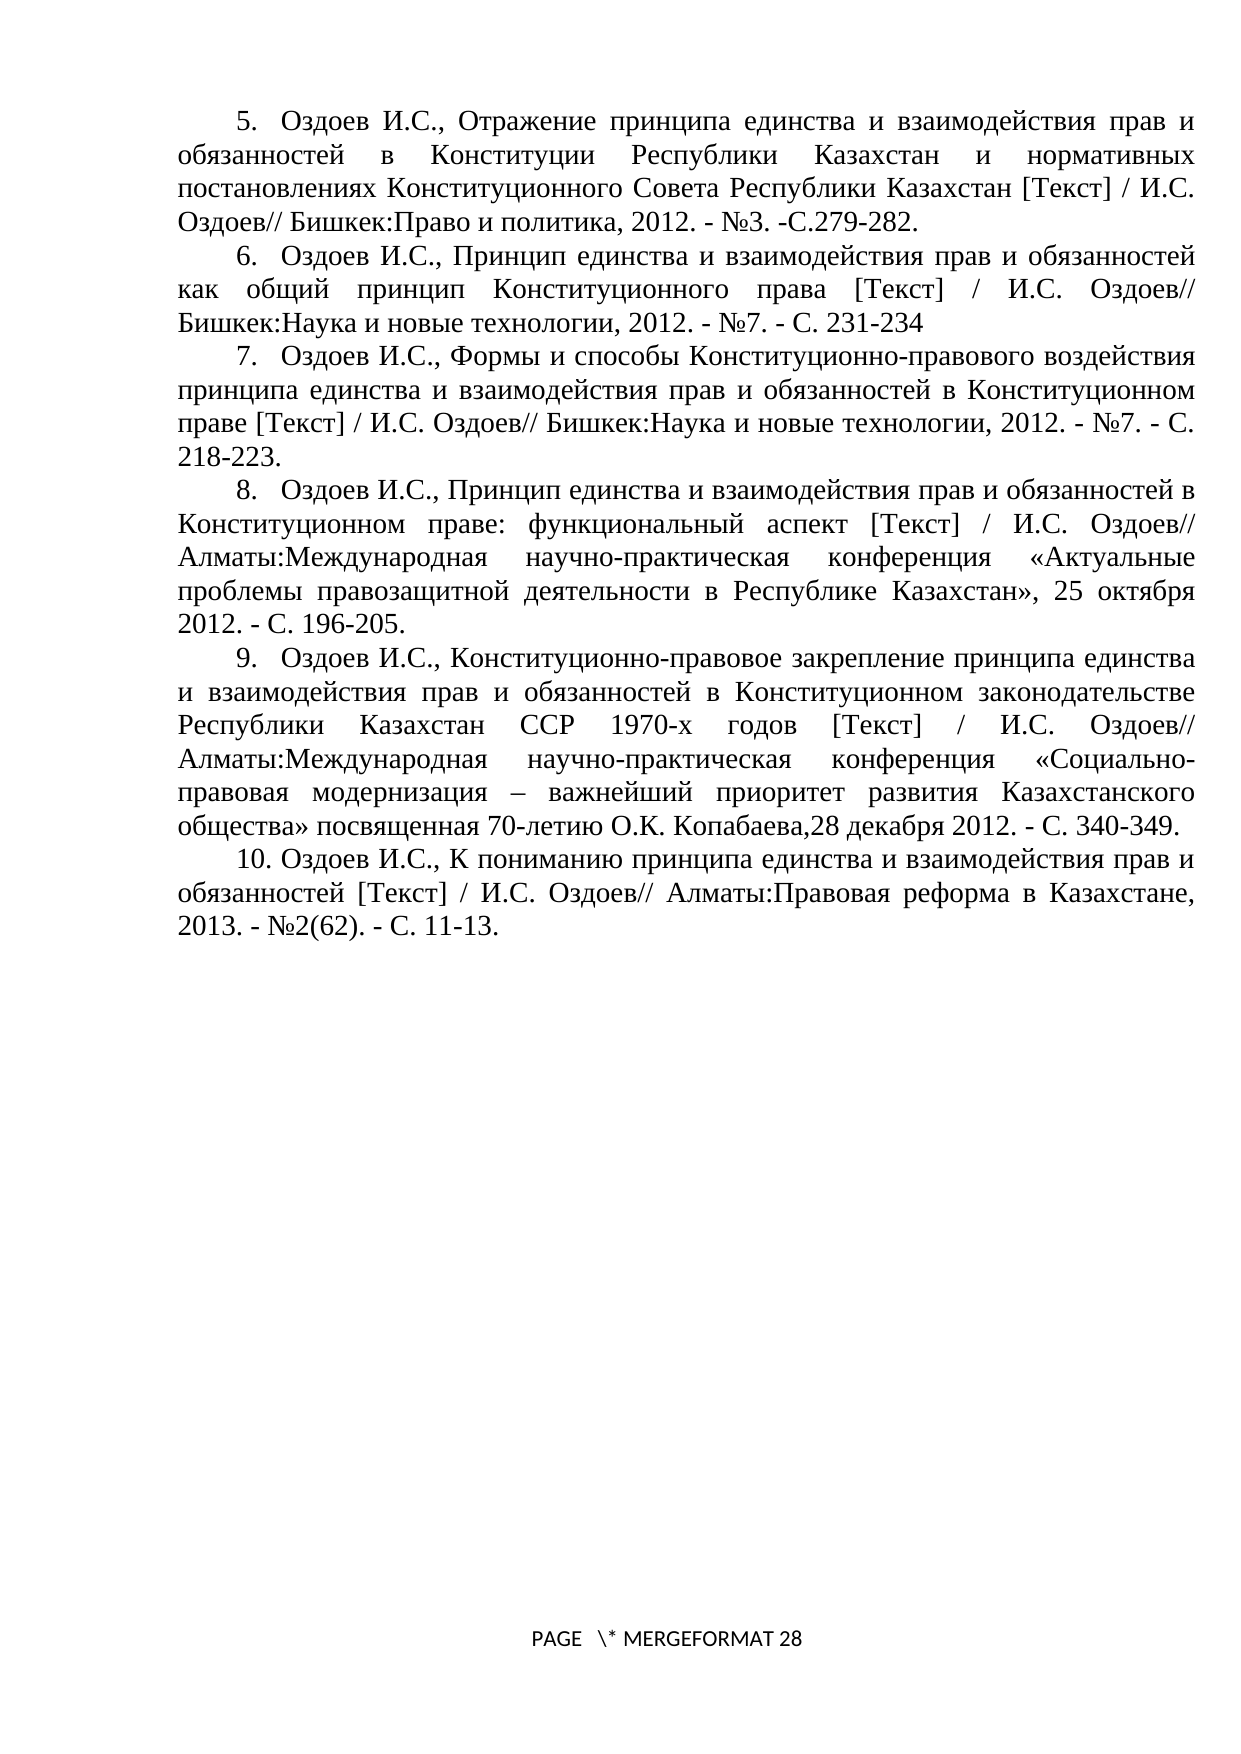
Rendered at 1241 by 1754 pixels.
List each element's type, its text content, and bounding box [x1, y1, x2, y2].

list Оздоев И.С., Формы и способы Конституционно-правового воздействия принципа единства и взаимодействия прав и обязанностей в Конституционном праве [Текст] / И.С. Оздоев// Бишкек:Наука и новые технологии, 2012. - №7. - С. 218-223. [177, 338, 1196, 472]
list Оздоев И.С., Конституционно-правовое закрепление принципа единства и взаимодействия прав и обязанностей в Конституционном законодательстве Республики Казахстан ССР 1970-х годов [Текст] / И.С. Оздоев// Алматы:Международная научно-практическая конференция «Социально-правовая модернизация – важнейший приоритет развития Казахстанского общества» посвященная 70-летию О.К. Копабаева,28 декабря 2012. - С. 340-349. [177, 640, 1196, 841]
list Оздоев И.С., Принцип единства и взаимодействия прав и обязанностей в Конституционном праве: функциональный аспект [Текст] / И.С. Оздоев// Алматы:Международная научно-практическая конференция «Актуальные проблемы правозащитной деятельности в Республике Казахстан», 25 октября 2012. - С. 196-205. [177, 472, 1196, 640]
list Оздоев И.С., Отражение принципа единства и взаимодействия прав и обязанностей в Конституции Республики Казахстан и нормативных постановлениях Конституционного Совета Республики Казахстан [Текст] / И.С. Оздоев// Бишкек:Право и политика, 2012. - №3. -С.279-282. [177, 103, 1196, 238]
list Оздоев И.С., Принцип единства и взаимодействия прав и обязанностей как общий принцип Конституционного права [Текст] / И.С. Оздоев// Бишкек:Наука и новые технологии, 2012. - №7. - С. 231-234 [177, 238, 1196, 338]
list Оздоев И.С., К пониманию принципа единства и взаимодействия прав и обязанностей [Текст] / И.С. Оздоев// Алматы:Правовая реформа в Казахстане, 2013. - №2(62). - С. 11-13. [177, 841, 1196, 942]
